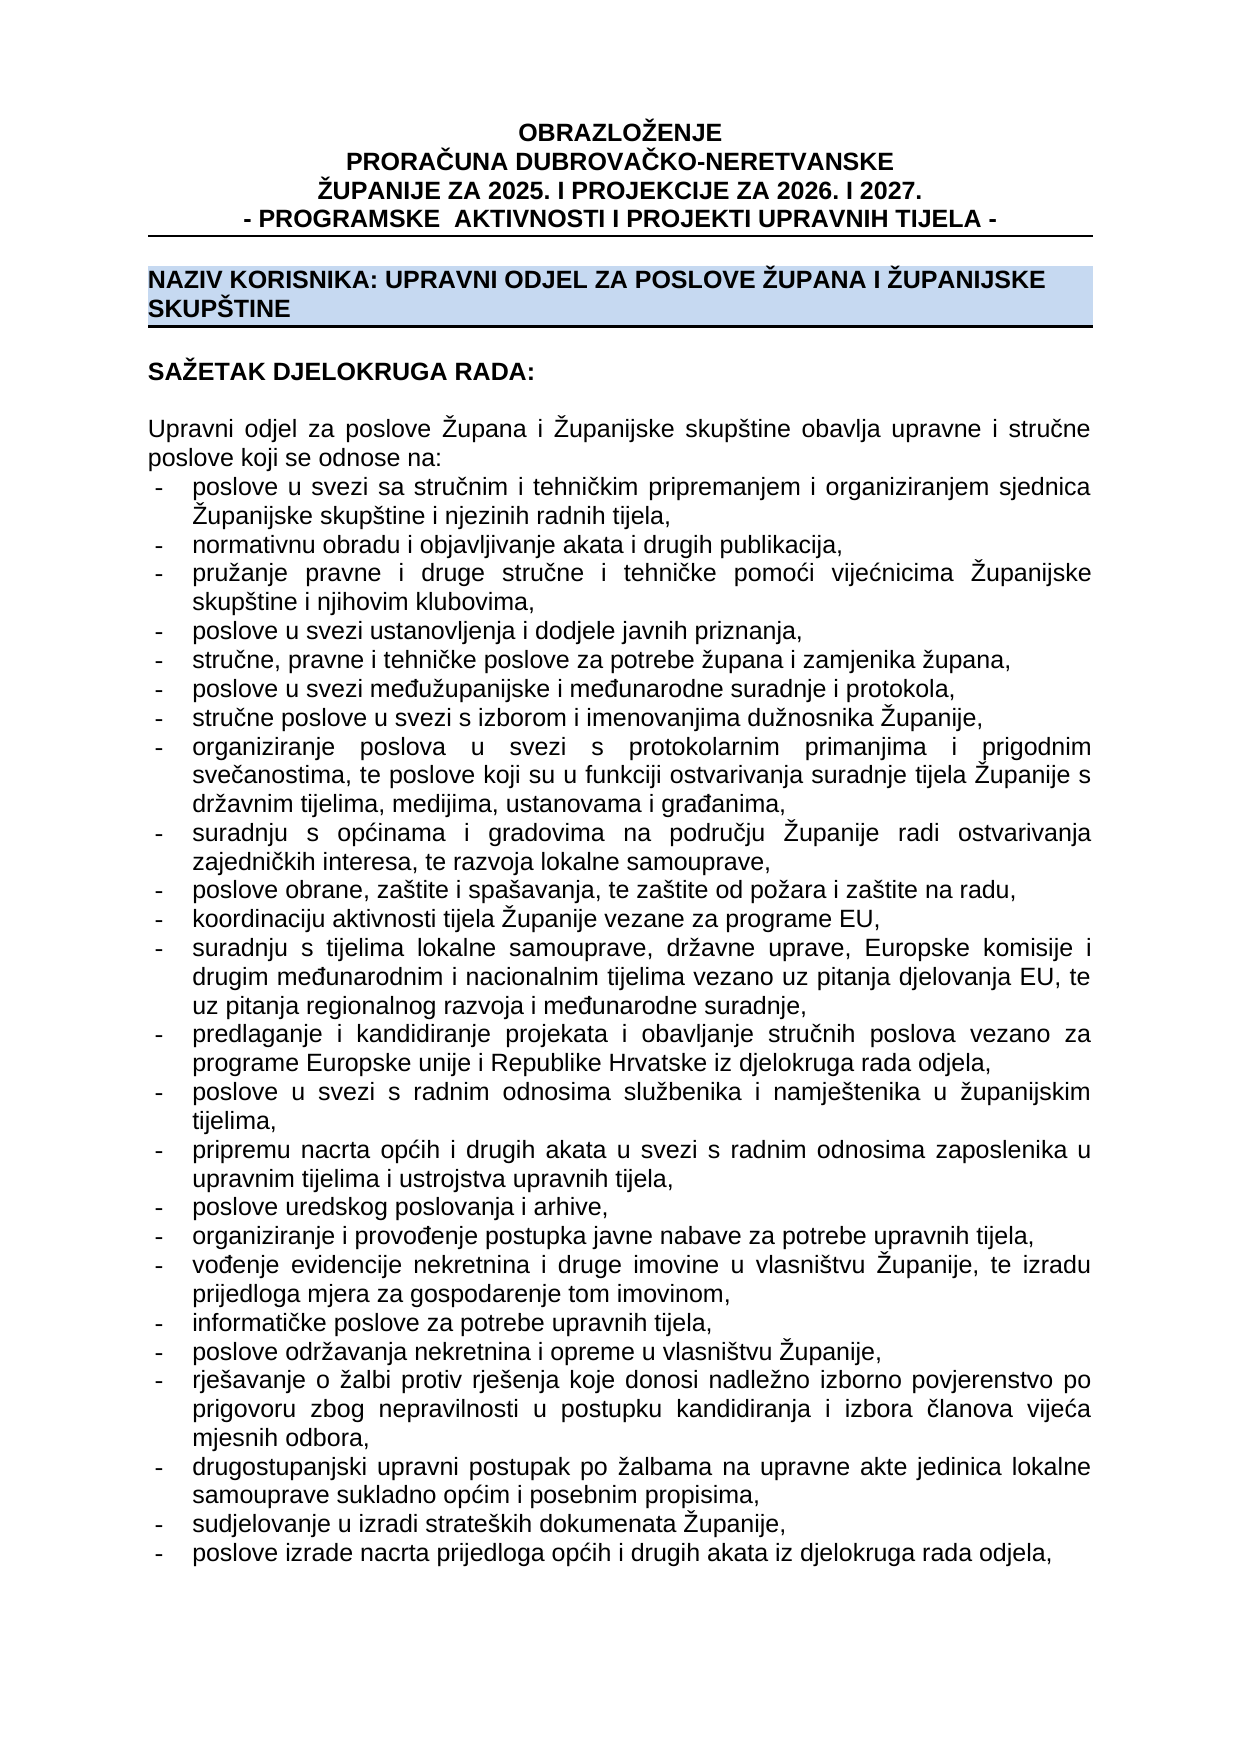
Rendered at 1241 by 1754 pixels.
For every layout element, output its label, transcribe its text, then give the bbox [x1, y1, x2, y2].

text ŽUPANIJE ZA 2025. I PROJEKCIJE ZA 2026. I 2027. [148, 176, 1093, 204]
list poslove u svezi ustanovljenja i dodjele javnih priznanja, [154, 616, 1093, 645]
list stručne, pravne i tehničke poslove za potrebe župana i zamjenika župana, [154, 645, 1093, 674]
list drugostupanjski upravni postupak po žalbama na upravne akte jedinica lokalne samouprave sukladno općim i posebnim propisima, [154, 1452, 1093, 1509]
list poslove u svezi s radnim odnosima službenika i namještenika u županijskim tijelima, [154, 1077, 1093, 1135]
list koordinaciju aktivnosti tijela Županije vezane za programe EU, [154, 904, 1093, 933]
list organiziranje poslova u svezi s protokolarnim primanjima i prigodnim svečanostima, te poslove koji su u funkciji ostvarivanja suradnje tijela Županije s državnim tijelima, medijima, ustanovama i građanima, [154, 731, 1093, 818]
list informatičke poslove za potrebe upravnih tijela, [154, 1308, 1093, 1336]
list suradnju s općinama i gradovima na području Županije radi ostvarivanja zajedničkih interesa, te razvoja lokalne samouprave, [154, 818, 1093, 875]
list poslove uredskog poslovanja i arhive, [154, 1192, 1093, 1221]
text PRORAČUNA DUBROVAČKO-NERETVANSKE [148, 147, 1093, 176]
list poslove održavanja nekretnina i opreme u vlasništvu Županije, [154, 1336, 1093, 1365]
list normativnu obradu i objavljivanje akata i drugih publikacija, [154, 529, 1093, 558]
list organiziranje i provođenje postupka javne nabave za potrebe upravnih tijela, [154, 1221, 1093, 1250]
list rješavanje o žalbi protiv rješenja koje donosi nadležno izborno povjerenstvo po prigovoru zbog nepravilnosti u postupku kandidiranja i izbora članova vijeća mjesnih odbora, [154, 1365, 1093, 1452]
list poslove u svezi međužupanijske i međunarodne suradnje i protokola, [154, 674, 1093, 703]
text SAŽETAK DJELOKRUGA RADA: [148, 357, 1093, 386]
list vođenje evidencije nekretnina i druge imovine u vlasništvu Županije, te izradu prijedloga mjera za gospodarenje tom imovinom, [154, 1250, 1093, 1308]
list poslove obrane, zaštite i spašavanja, te zaštite od požara i zaštite na radu, [154, 875, 1093, 904]
list poslove u svezi sa stručnim i tehničkim pripremanjem i organiziranjem sjednica Županijske skupštine i njezinih radnih tijela, [154, 472, 1093, 529]
text Upravni odjel za poslove Župana i Županijske skupštine obavlja upravne i stručne poslove koji se odnose na: [148, 414, 1093, 472]
list suradnju s tijelima lokalne samouprave, državne uprave, Europske komisije i drugim međunarodnim i nacionalnim tijelima vezano uz pitanja djelovanja EU, te uz pitanja regionalnog razvoja i međunarodne suradnje, [154, 933, 1093, 1019]
list predlaganje i kandidiranje projekata i obavljanje stručnih poslova vezano za programe Europske unije i Republike Hrvatske iz djelokruga rada odjela, [154, 1019, 1093, 1077]
text NAZIV KORISNIKA: UPRAVNI ODJEL ZA POSLOVE ŽUPANA I ŽUPANIJSKE SKUPŠTINE [148, 266, 1093, 325]
list pružanje pravne i druge stručne i tehničke pomoći vijećnicima Županijske skupštine i njihovim klubovima, [154, 558, 1093, 616]
list stručne poslove u svezi s izborom i imenovanjima dužnosnika Županije, [154, 703, 1093, 731]
text OBRAZLOŽENJE [148, 118, 1093, 147]
list pripremu nacrta općih i drugih akata u svezi s radnim odnosima zaposlenika u upravnim tijelima i ustrojstva upravnih tijela, [154, 1135, 1093, 1192]
list poslove izrade nacrta prijedloga općih i drugih akata iz djelokruga rada odjela, [154, 1538, 1093, 1567]
text - PROGRAMSKE AKTIVNOSTI I PROJEKTI UPRAVNIH TIJELA - [148, 204, 1093, 235]
list sudjelovanje u izradi strateških dokumenata Županije, [154, 1509, 1093, 1538]
